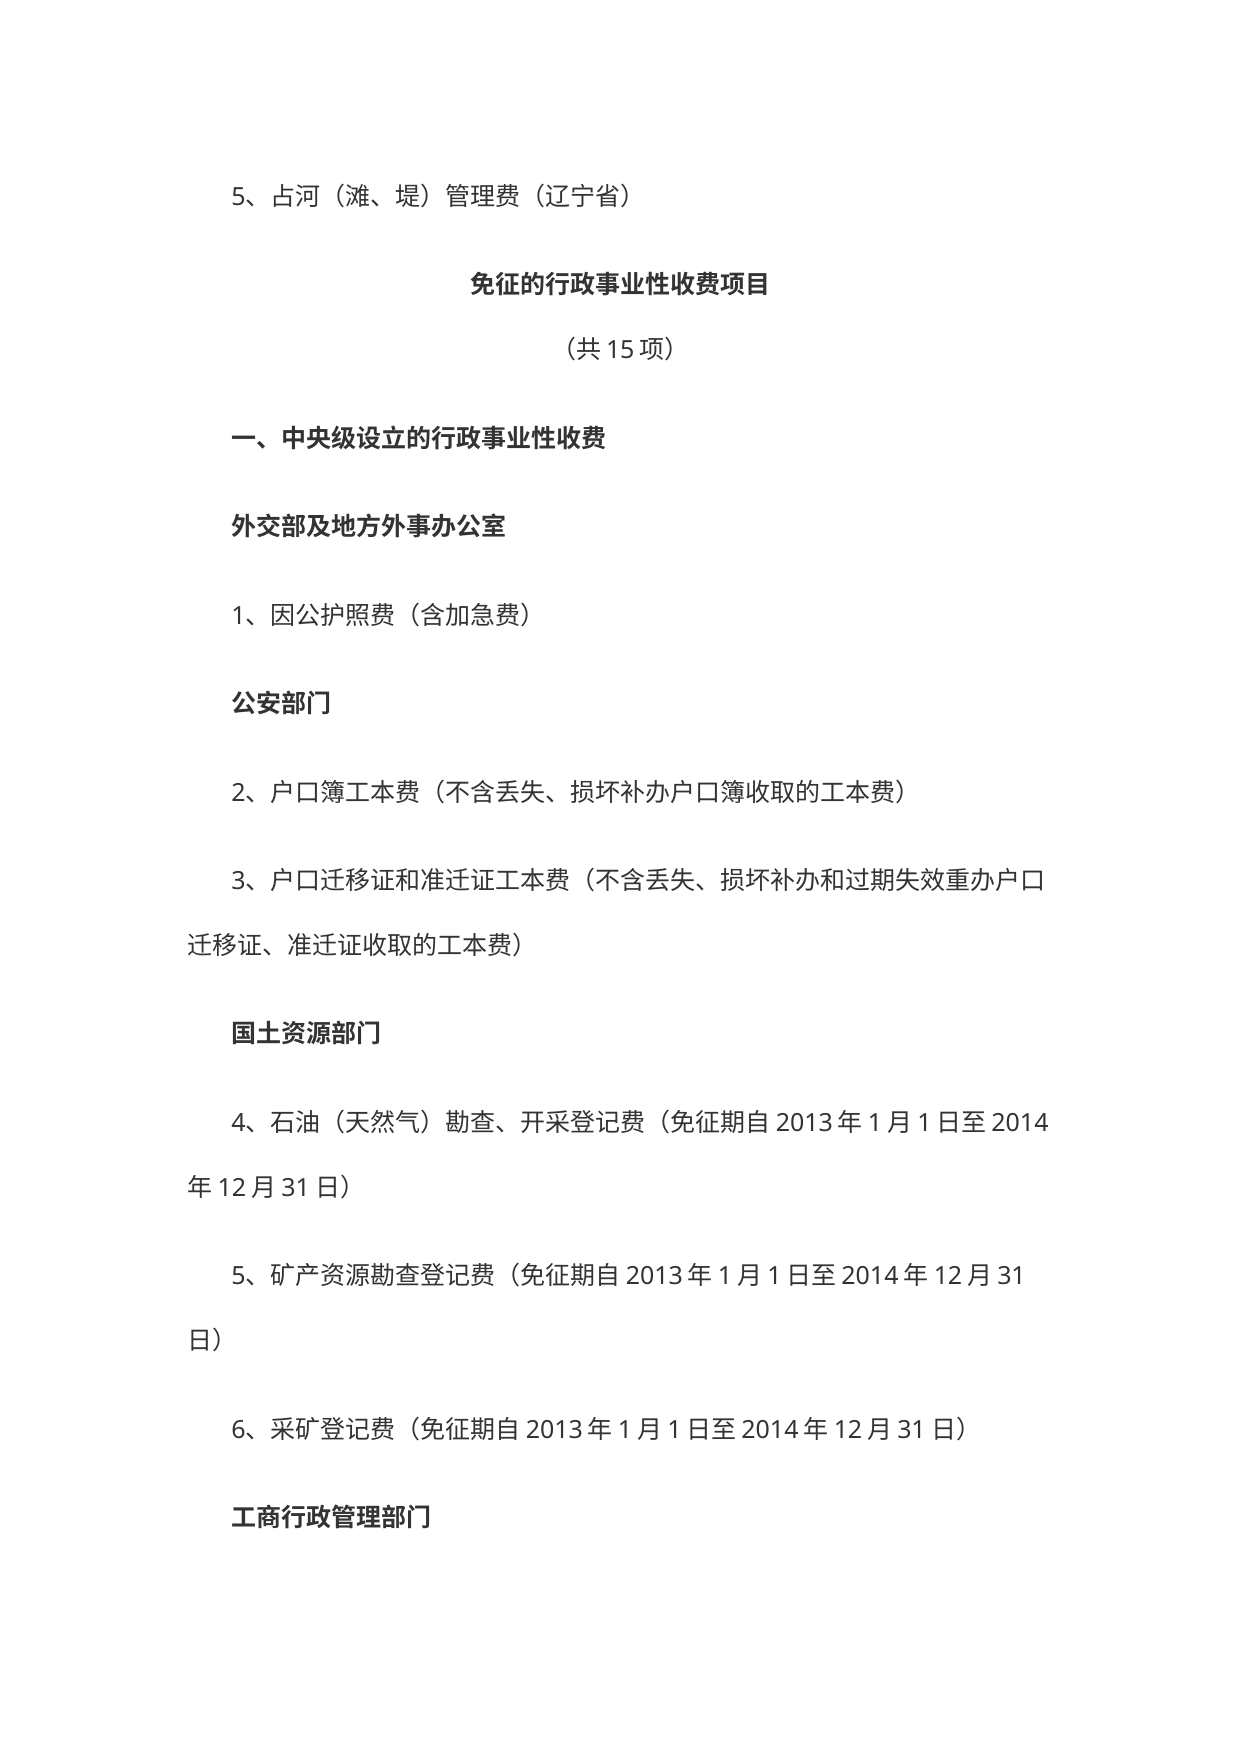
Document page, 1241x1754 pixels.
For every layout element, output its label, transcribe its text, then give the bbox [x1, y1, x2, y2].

text 2、户口簿工本费（不含丢失、损坏补办户口簿收取的工本费） [187, 758, 1053, 823]
text 外交部及地方外事办公室 [187, 492, 1053, 557]
text 工商行政管理部门 [187, 1483, 1053, 1548]
text 5、矿产资源勘查登记费（免征期自2013年1月1日至2014年12月31日） [187, 1241, 1053, 1371]
text 一、中央级设立的行政事业性收费 [187, 404, 1053, 469]
text 3、户口迁移证和准迁证工本费（不含丢失、损坏补办和过期失效重办户口迁移证、准迁证收取的工本费） [187, 846, 1053, 976]
text 6、采矿登记费（免征期自2013年1月1日至2014年12月31日） [187, 1395, 1053, 1460]
text 5、占河（滩、堤）管理费（辽宁省） [187, 162, 1053, 227]
text 4、石油（天然气）勘查、开采登记费（免征期自2013年1月1日至2014年12月31日） [187, 1088, 1053, 1218]
text 免征的行政事业性收费项目 （共15项） [187, 250, 1053, 380]
text 1、因公护照费（含加急费） [187, 581, 1053, 646]
text 公安部门 [187, 669, 1053, 734]
text 国土资源部门 [187, 999, 1053, 1064]
